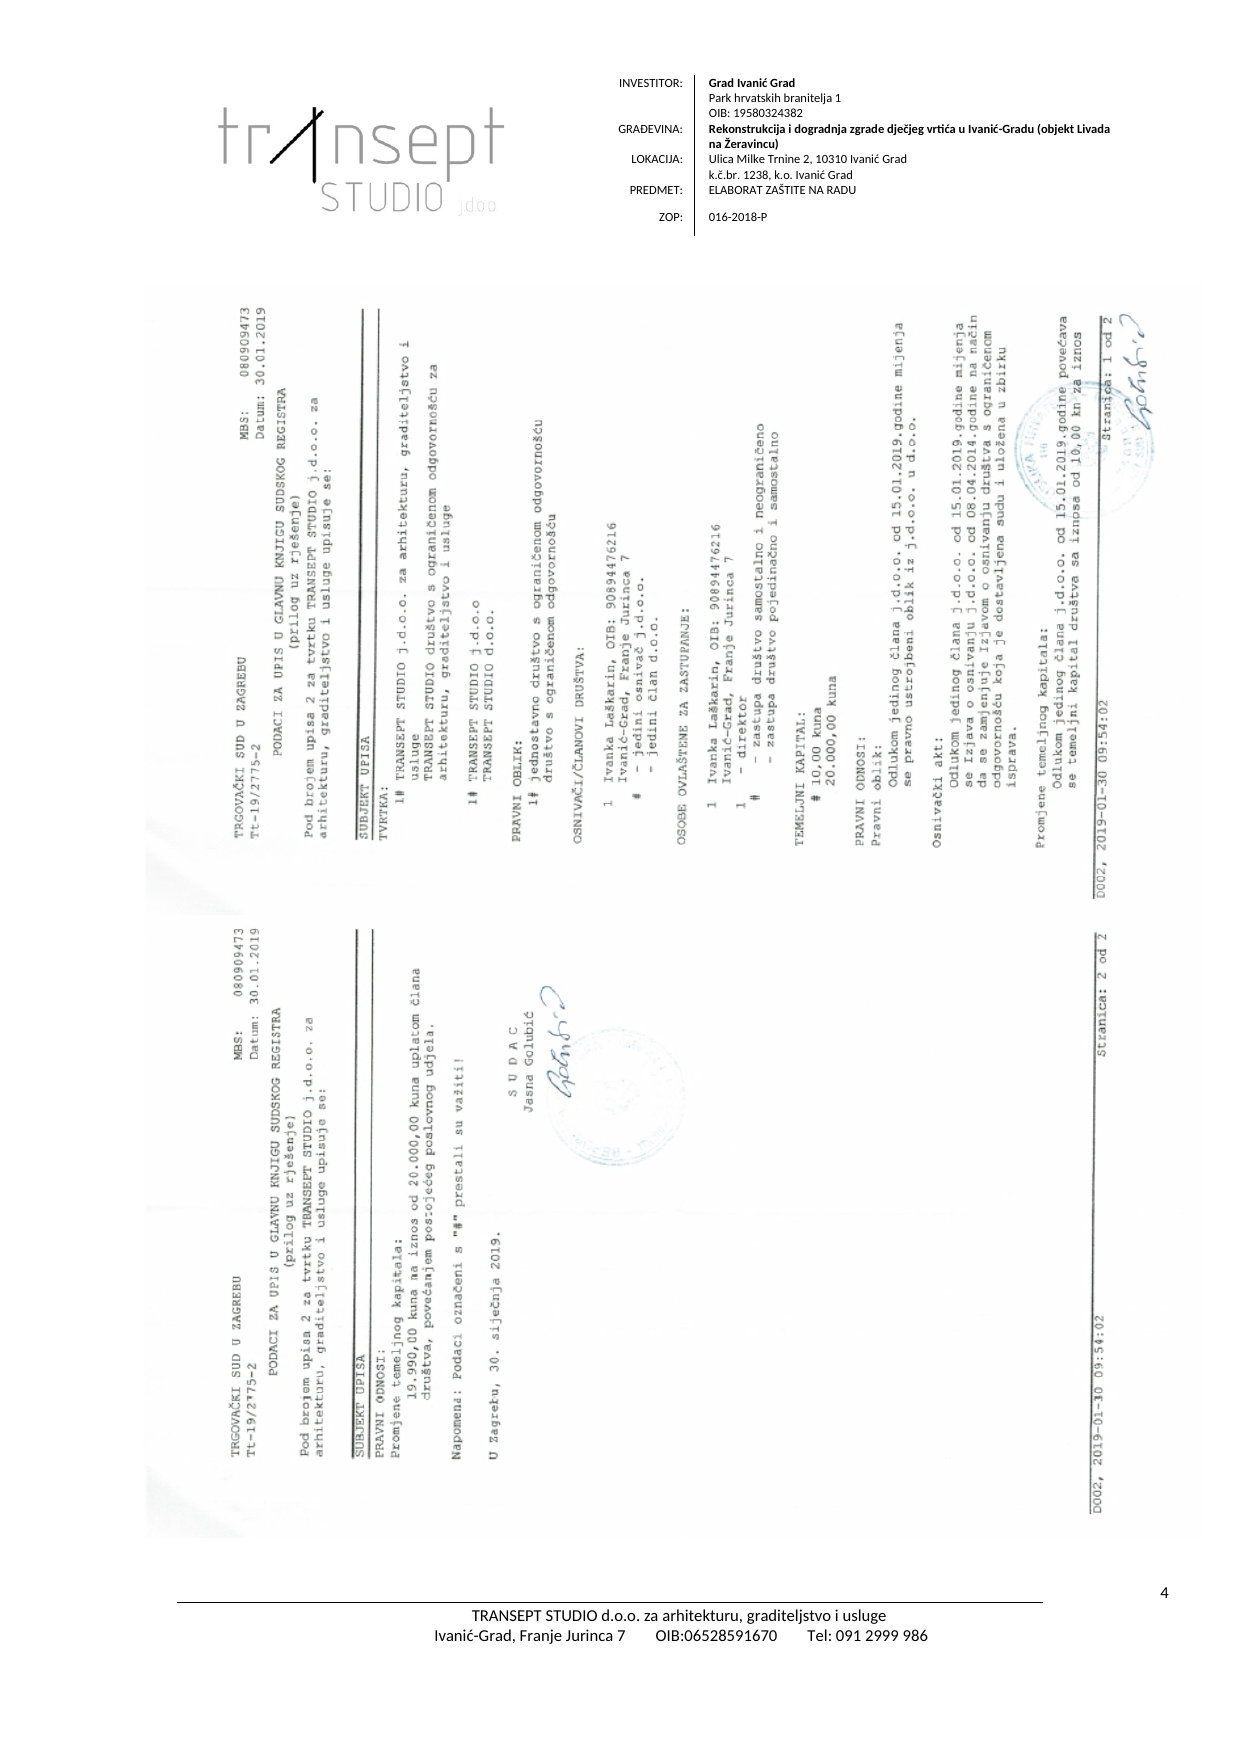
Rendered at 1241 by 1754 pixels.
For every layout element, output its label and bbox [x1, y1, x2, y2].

picture [144, 284, 1204, 1538]
